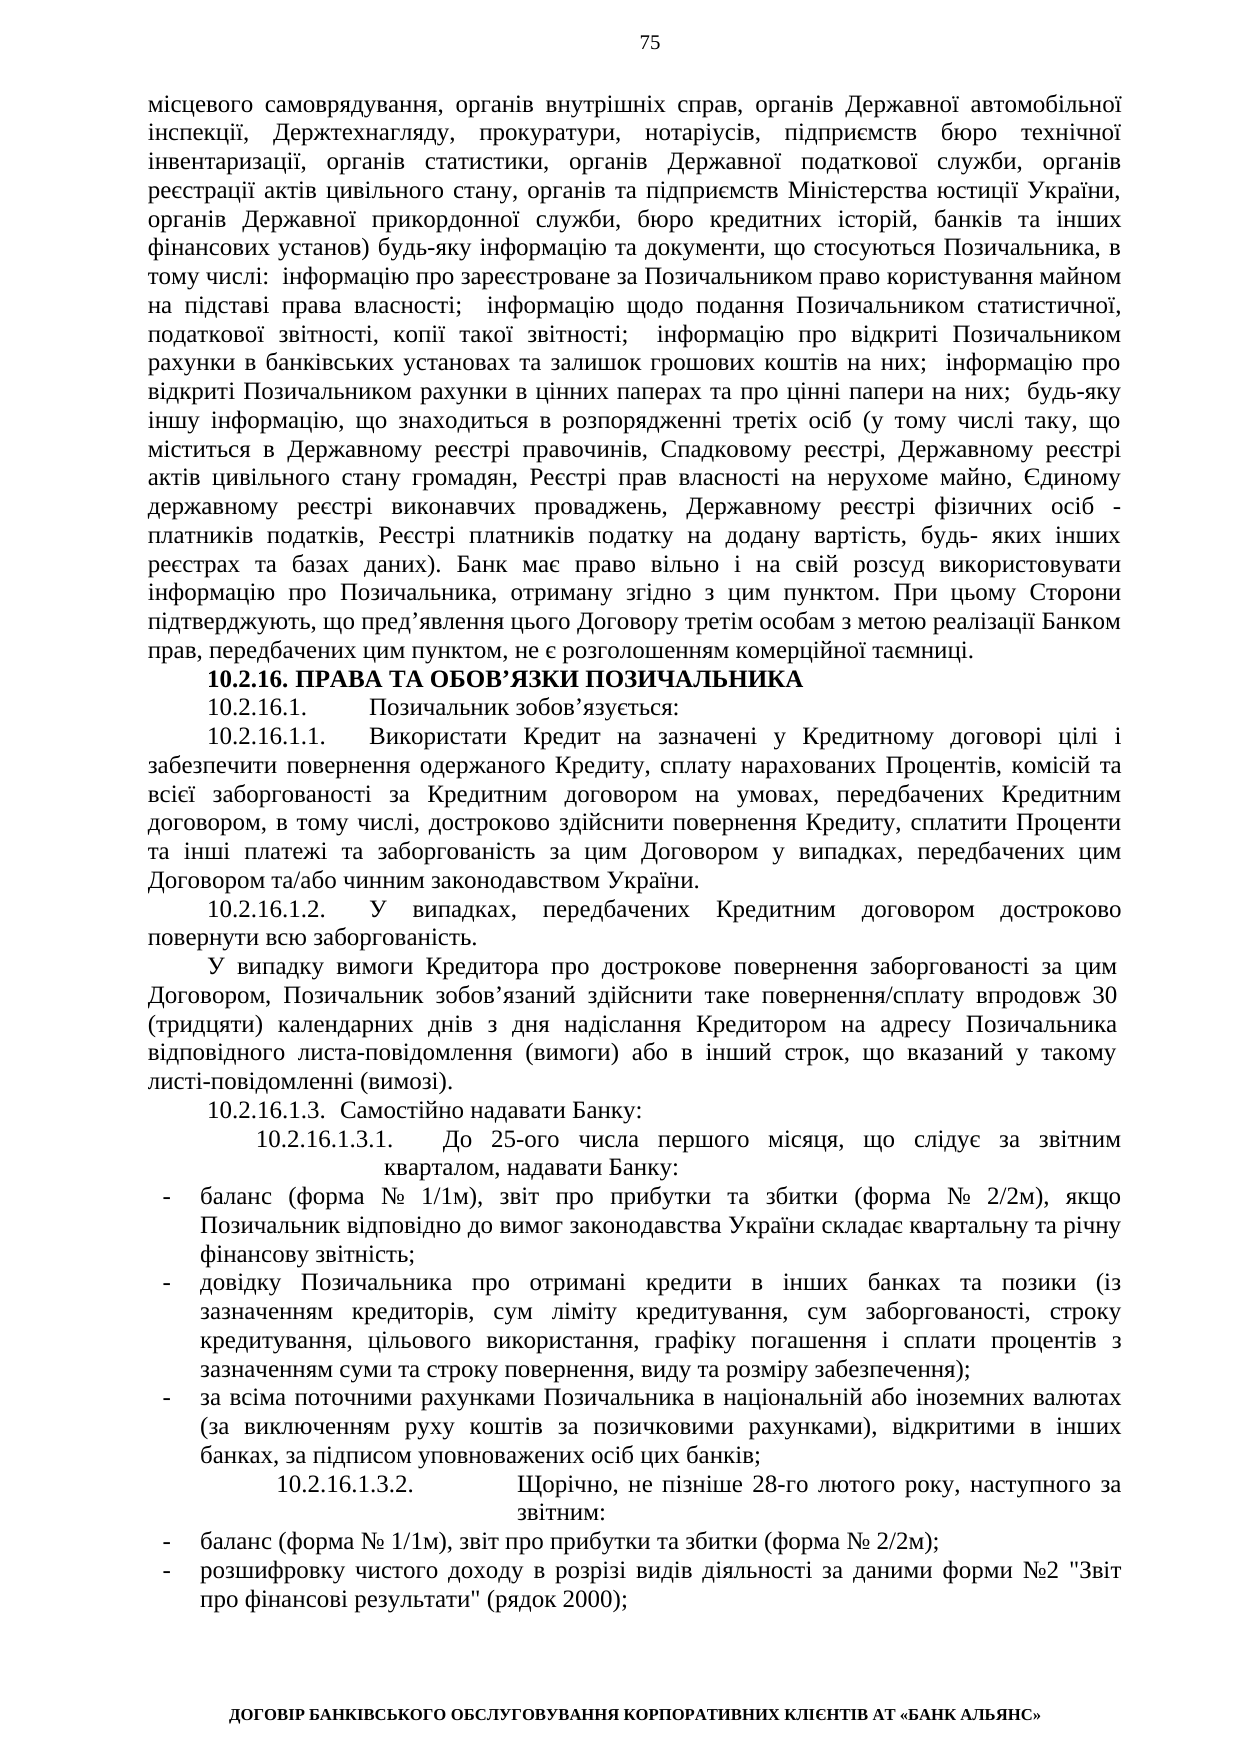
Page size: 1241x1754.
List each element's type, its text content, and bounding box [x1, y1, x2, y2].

list ПРАВА ТА ОБОВ’ЯЗКИ ПОЗИЧАЛЬНИКА [148, 664, 1122, 692]
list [148, 89, 1122, 664]
list До 25-ого числа першого місяця, що слідує за звітним кварталом, надавати Банку: [256, 1124, 1122, 1181]
text У випадку вимоги Кредитора про дострокове повернення заборгованості за цим Договором, Позичальник зобов’язаний здійснити таке повернення/сплату впродовж 30 (тридцяти) календарних днів з дня надіслання Кредитором на адресу Позичальника відповідного листа-повідомлення (вимоги) або в інший строк, що вказаний у такому листі-повідомленні (вимозі). [148, 951, 1118, 1095]
list Використати Кредит на зазначені у Кредитному договорі цілі і забезпечити повернення одержаного Кредиту, сплату нарахованих Процентів, комісій та всієї заборгованості за Кредитним договором на умовах, передбачених Кредитним договором, в тому числі, достроково здійснити повернення Кредиту, сплатити Проценти та інші платежі та заборгованість за цим Договором у випадках, передбачених цим Договором та/або чинним законодавством України. [148, 721, 1122, 894]
list розшифровку чистого доходу в розрізі видів діяльності за даними форми №2 "Звіт про фінансові результати" (рядок 2000); [162, 1555, 1122, 1612]
list баланс (форма № 1/1м), звіт про прибутки та збитки (форма № 2/2м); [162, 1526, 1122, 1555]
list баланс (форма № 1/1м), звіт про прибутки та збитки (форма № 2/2м), якщо Позичальник відповідно до вимог законодавства України складає квартальну та річну фінансову звітність; [162, 1181, 1122, 1267]
list Самостійно надавати Банку: [192, 1095, 1122, 1124]
list за всіма поточними рахунками Позичальника в національній або іноземних валютах (за виключенням руху коштів за позичковими рахунками), відкритими в інших банках, за підписом уповноважених осіб цих банків; [162, 1382, 1122, 1469]
list У випадках, передбачених Кредитним договором достроково повернути всю заборгованість. [148, 894, 1122, 951]
list Позичальник зобов’язується: [148, 692, 1122, 721]
list Щорічно, не пізніше 28-го лютого року, наступного за звітним: [276, 1469, 1122, 1526]
list довідку Позичальника про отримані кредити в інших банках та позики (із зазначенням кредиторів, сум ліміту кредитування, сум заборгованості, строку кредитування, цільового використання, графіку погашення і сплати процентів з зазначенням суми та строку повернення, виду та розміру забезпечення); [162, 1267, 1122, 1382]
